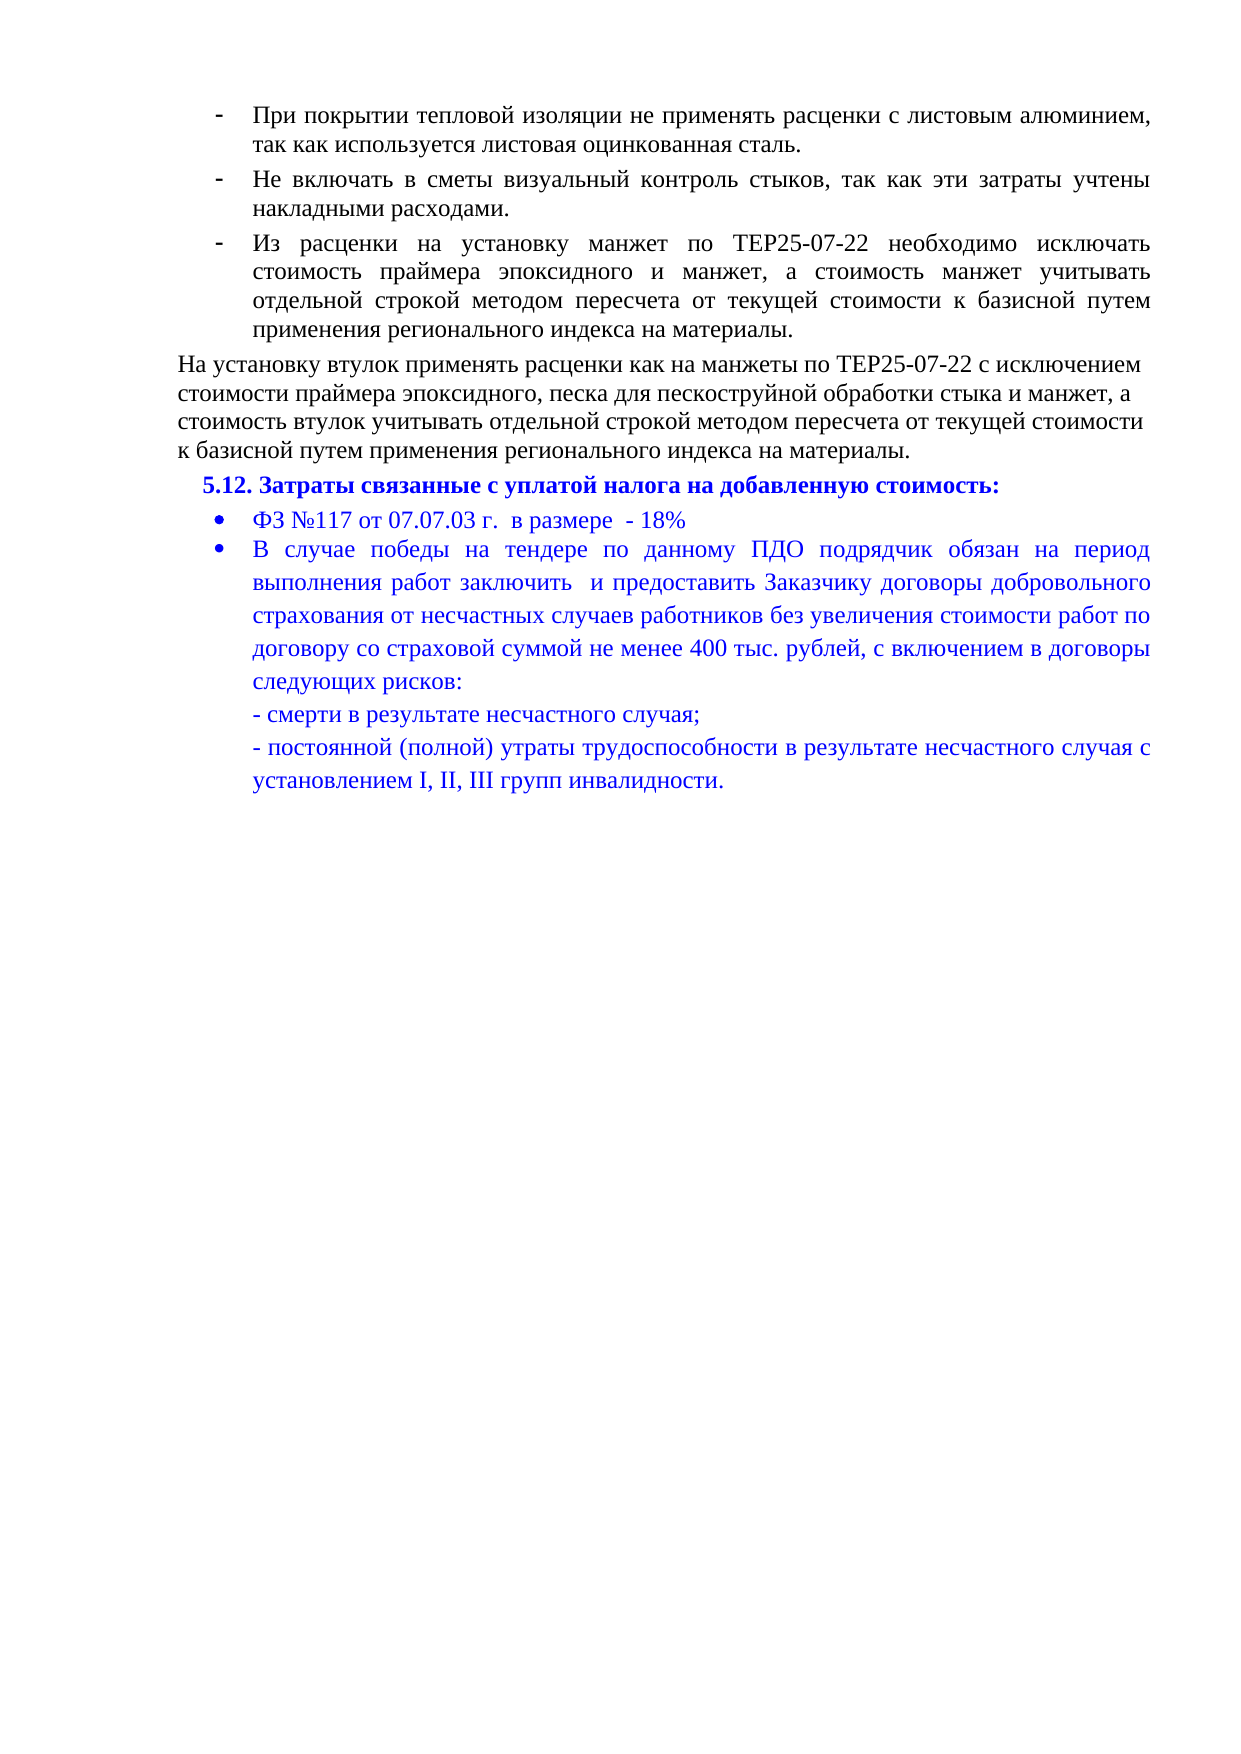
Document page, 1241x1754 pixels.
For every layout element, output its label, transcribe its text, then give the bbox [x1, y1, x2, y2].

list Из расценки на установку манжет по ТЕР25-07-22 необходимо исключать стоимость праймера эпоксидного и манжет, а стоимость манжет учитывать отдельной строкой методом пересчета от текущей стоимости к базисной путем применения регионального индекса на материалы. [215, 228, 1152, 343]
list Не включать в сметы визуальный контроль стыков, так как эти затраты учтены накладными расходами. [215, 164, 1152, 221]
text На установку втулок применять расценки как на манжеты по ТЕР25-07-22 с исключением стоимости праймера эпоксидного, песка для пескоструйной обработки стыка и манжет, а стоимость втулок учитывать отдельной строкой методом пересчета от текущей стоимости к базисной путем применения регионального индекса на материалы. [177, 349, 1152, 464]
list - постоянной (полной) утраты трудоспособности в результате несчастного случая с установлением I, II, III групп инвалидности. [252, 732, 1152, 794]
list ФЗ №117 от 07.07.03 г. в размере - 18% [215, 505, 1152, 534]
list - смерти в результате несчастного случая; [252, 699, 1152, 728]
list При покрытии тепловой изоляции не применять расценки с листовым алюминием, так как используется листовая оцинкованная сталь. [215, 100, 1152, 158]
text 5.12. Затраты связанные с уплатой налога на добавленную стоимость: [177, 470, 1152, 499]
list В случае победы на тендере по данному ПДО подрядчик обязан на период выполнения работ заключить и предоставить Заказчику договоры добровольного страхования от несчастных случаев работников без увеличения стоимости работ по договору со страховой суммой не менее 400 тыс. рублей, с включением в договоры следующих рисков: [215, 534, 1152, 695]
